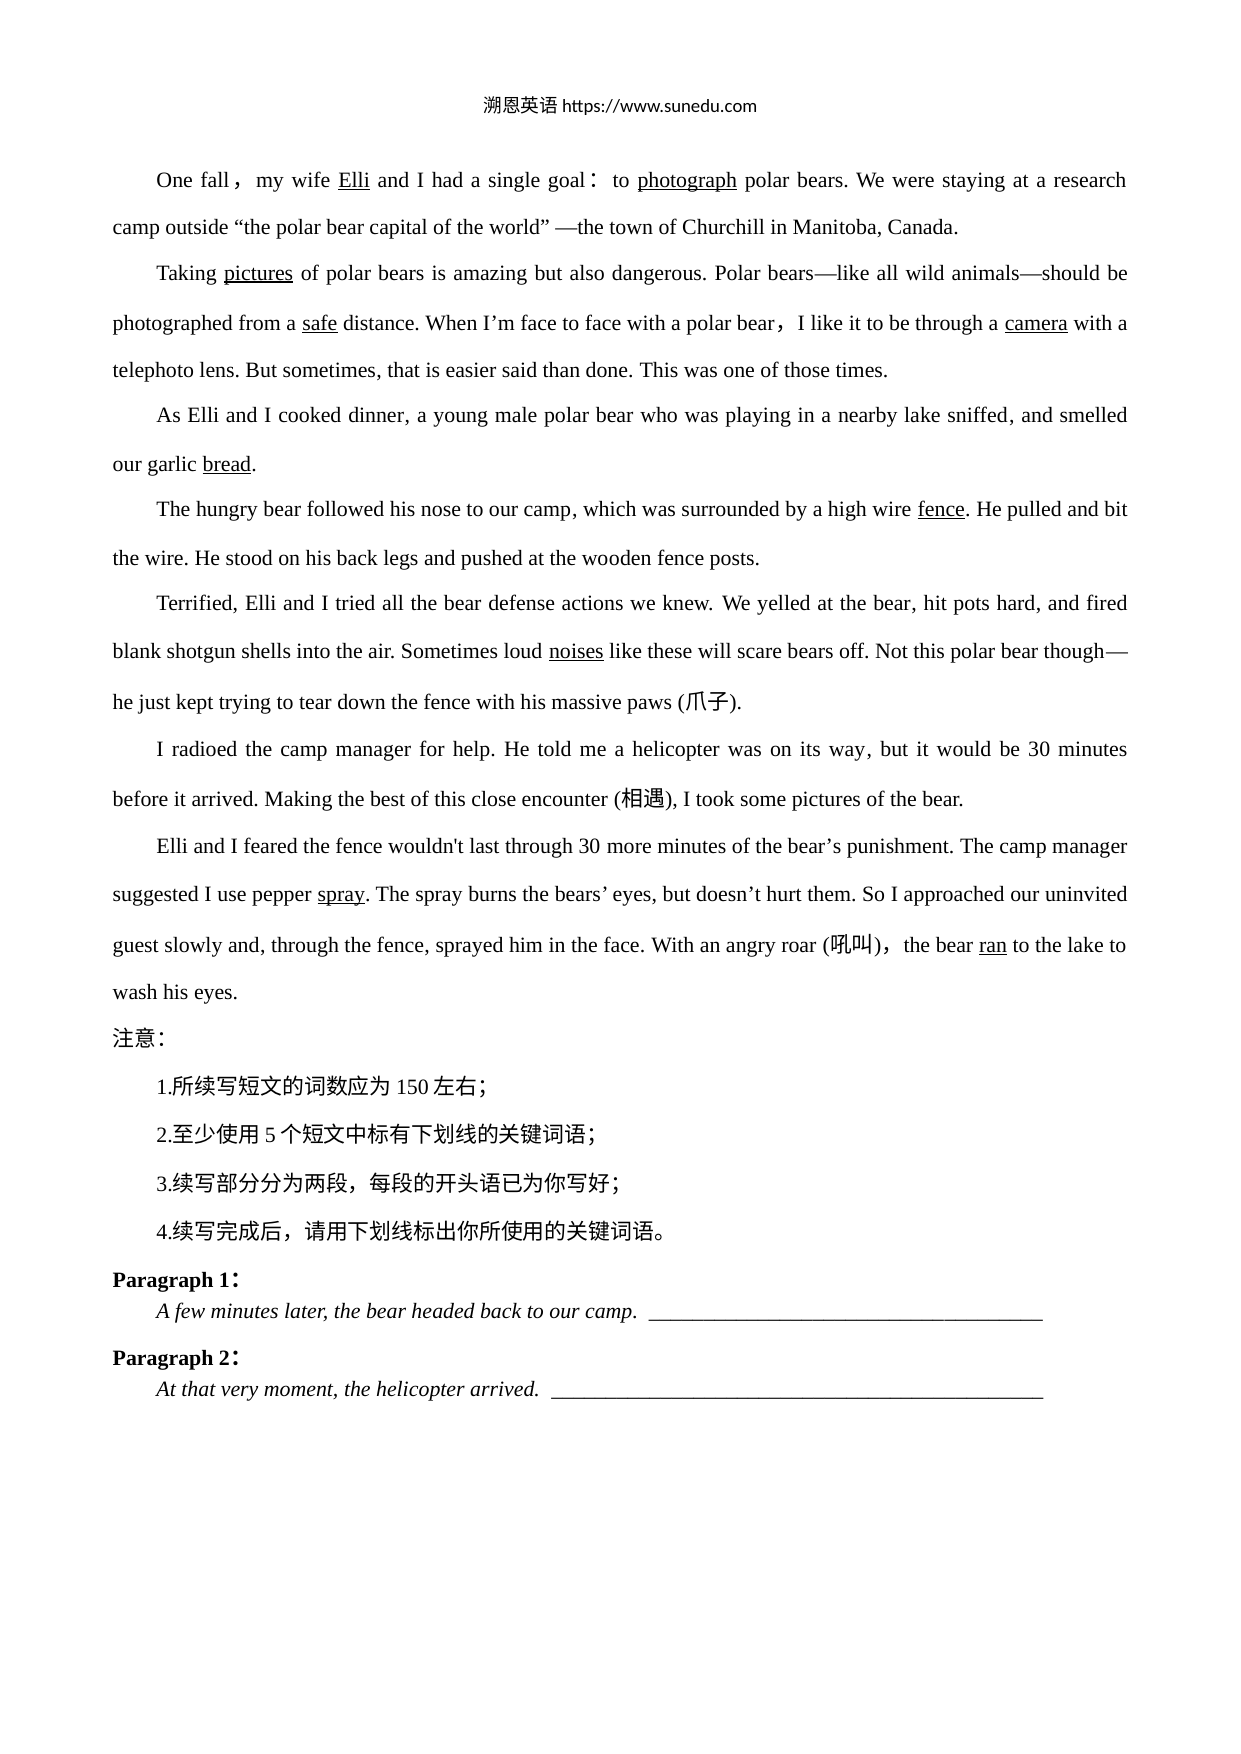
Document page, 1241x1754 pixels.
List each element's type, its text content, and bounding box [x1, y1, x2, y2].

text I radioed the camp manager for help. He told me a helicopter was on its way, but it would be 30 minutes before it arrived. Making the best of this close encounter (相遇), I took some pictures of the bear. [112, 732, 1128, 813]
text 4.续写完成后，请用下划线标出你所使用的关键词语。 [112, 1214, 1128, 1246]
text Taking pictures of polar bears is amazing but also dangerous. Polar bears—like all wild animals—should be photographed from a safe distance. When I’m face to face with a polar bear，I like it to be through a camera with a telephoto lens. But sometimes, that is easier said than done. This was one of those times. [112, 256, 1128, 386]
text At that very moment, the helicopter arrived. _____________________________________________ [112, 1372, 1128, 1405]
text The hungry bear followed his nose to our camp, which was surrounded by a high wire fence. He pulled and bit the wire. He stood on his back legs and pushed at the wooden fence posts. [112, 492, 1128, 573]
text Elli and I feared the fence wouldn't last through 30 more minutes of the bear’s punishment. The camp manager suggested I use pepper spray. The spray burns the bears’ eyes, but doesn’t hurt them. So I approached our uninvited guest slowly and, through the fence, sprayed him in the face. With an angry roar (吼叫)，the bear ran to the lake to wash his eyes. [112, 829, 1128, 1008]
text As Elli and I cooked dinner, a young male polar bear who was playing in a nearby lake sniffed, and smelled our garlic bread. [112, 398, 1128, 480]
text One fall，my wife Elli and I had a single goal：to photograph polar bears. We were staying at a research camp outside “the polar bear capital of the world” —the town of Churchill in Manitoba, Canada. [112, 162, 1128, 243]
text Paragraph 1： [112, 1262, 1128, 1294]
text Paragraph 2： [112, 1340, 1128, 1372]
text Terrified, Elli and I tried all the bear defense actions we knew. We yelled at the bear, hit pots hard, and fired blank shotgun shells into the air. Sometimes loud noises like these will scare bears off. Not this polar bear though—he just kept trying to tear down the fence with his massive paws (爪子). [112, 586, 1128, 716]
text 1.所续写短文的词数应为150左右； [112, 1069, 1128, 1101]
text 3.续写部分分为两段，每段的开头语已为你写好； [112, 1165, 1128, 1198]
text A few minutes later, the bear headed back to our camp. ____________________________________ [112, 1294, 1128, 1327]
text 2.至少使用5个短文中标有下划线的关键词语； [112, 1117, 1128, 1149]
text 注意： [112, 1020, 1128, 1053]
